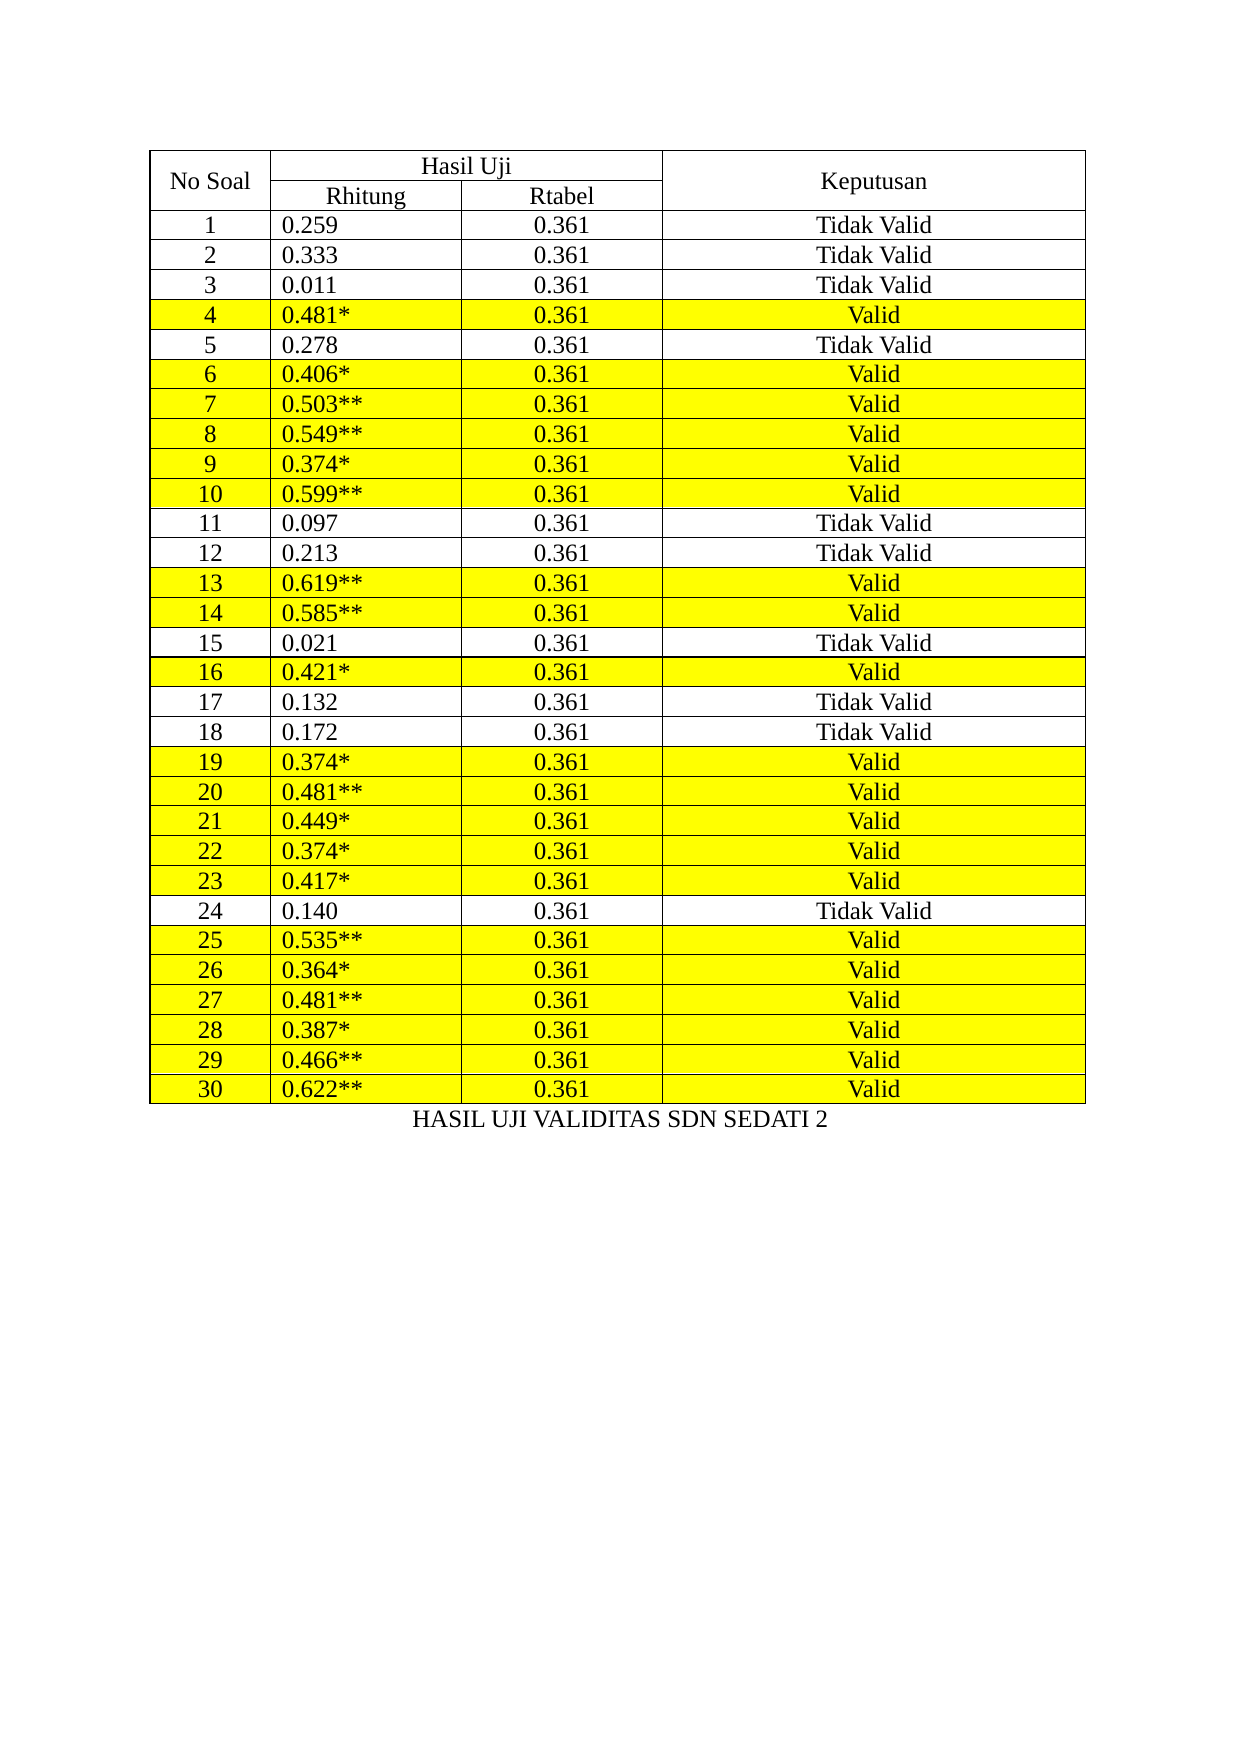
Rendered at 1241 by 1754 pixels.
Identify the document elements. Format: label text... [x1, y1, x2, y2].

table_cell 0.361 [462, 806, 662, 835]
table_cell 0.374* [271, 449, 461, 478]
table_cell 16 [151, 658, 270, 686]
table_cell Tidak Valid [663, 687, 1085, 716]
table_header Keputusan [663, 151, 1085, 209]
table_cell 0.374* [271, 836, 461, 865]
table_cell 0.361 [462, 717, 662, 746]
table_cell Tidak Valid [663, 717, 1085, 746]
table_cell 1 [151, 211, 270, 239]
table_cell 0.421* [271, 658, 461, 686]
table_cell 0.361 [462, 598, 662, 627]
table_cell 29 [151, 1045, 270, 1073]
table_cell 0.361 [462, 985, 662, 1014]
table_cell 2 [151, 240, 270, 269]
table_cell 18 [151, 717, 270, 746]
table_cell Tidak Valid [663, 628, 1085, 656]
table_cell 0.361 [462, 1045, 662, 1073]
table_cell 0.361 [462, 747, 662, 776]
table_header Hasil Uji [271, 151, 662, 180]
table_cell Valid [663, 300, 1085, 329]
table_cell 24 [151, 896, 270, 924]
table_cell 26 [151, 955, 270, 984]
table_cell 0.361 [462, 926, 662, 954]
table_cell 0.549** [271, 419, 461, 448]
table_cell Valid [663, 747, 1085, 776]
table_cell 0.361 [462, 1015, 662, 1044]
table_cell 0.361 [462, 389, 662, 418]
table_cell 0.021 [271, 628, 461, 656]
table_cell Tidak Valid [663, 240, 1085, 269]
table_cell 0.361 [462, 360, 662, 388]
table_cell 0.364* [271, 955, 461, 984]
table_cell 0.481** [271, 985, 461, 1014]
table_cell 21 [151, 806, 270, 835]
table_cell Valid [663, 419, 1085, 448]
table_cell 0.361 [462, 419, 662, 448]
table_cell 0.132 [271, 687, 461, 716]
table_cell 3 [151, 270, 270, 299]
table_cell 0.097 [271, 509, 461, 537]
table_cell 0.361 [462, 658, 662, 686]
table_cell Valid [663, 1015, 1085, 1044]
table_cell Valid [663, 955, 1085, 984]
table_cell 0.481** [271, 777, 461, 805]
table_cell 5 [151, 330, 270, 358]
table_cell Valid [663, 836, 1085, 865]
table_cell 0.361 [462, 449, 662, 478]
table_cell 0.361 [462, 687, 662, 716]
table_cell 28 [151, 1015, 270, 1044]
table_cell 0.361 [462, 330, 662, 358]
table_cell Valid [663, 389, 1085, 418]
table_cell 25 [151, 926, 270, 954]
table_cell 0.361 [462, 300, 662, 329]
table_cell 10 [151, 479, 270, 507]
table_cell 0.333 [271, 240, 461, 269]
table_cell Tidak Valid [663, 896, 1085, 924]
table_cell 0.622** [271, 1075, 461, 1103]
table_cell 0.361 [462, 1075, 662, 1103]
table_cell 0.361 [462, 270, 662, 299]
table_cell 0.361 [462, 538, 662, 567]
table_cell Valid [663, 985, 1085, 1014]
table_cell Valid [663, 777, 1085, 805]
table_cell 11 [151, 509, 270, 537]
table_cell Tidak Valid [663, 330, 1085, 358]
table_cell Valid [663, 658, 1085, 686]
table_cell 0.406* [271, 360, 461, 388]
table_cell 0.011 [271, 270, 461, 299]
table_cell 8 [151, 419, 270, 448]
table_cell 22 [151, 836, 270, 865]
table_cell Valid [663, 926, 1085, 954]
table_cell 4 [151, 300, 270, 329]
table_cell 15 [151, 628, 270, 656]
table_cell 0.361 [462, 955, 662, 984]
table_cell 30 [151, 1075, 270, 1103]
table_cell 0.387* [271, 1015, 461, 1044]
table_cell 0.481* [271, 300, 461, 329]
table_cell 0.466** [271, 1045, 461, 1073]
text HASIL UJI VALIDITAS SDN SEDATI 2 [150, 1104, 1090, 1133]
table_cell 0.361 [462, 211, 662, 239]
table_cell Valid [663, 360, 1085, 388]
table_cell Tidak Valid [663, 538, 1085, 567]
table_cell 0.585** [271, 598, 461, 627]
table_cell Valid [663, 1045, 1085, 1073]
table_cell 0.361 [462, 896, 662, 924]
table_cell 20 [151, 777, 270, 805]
table_cell Valid [663, 568, 1085, 597]
table_cell 23 [151, 866, 270, 895]
table_cell 13 [151, 568, 270, 597]
table_cell 0.361 [462, 568, 662, 597]
table_cell 0.361 [462, 240, 662, 269]
table_cell 0.361 [462, 777, 662, 805]
table_cell Valid [663, 449, 1085, 478]
table_cell Valid [663, 806, 1085, 835]
table_header No Soal [151, 151, 270, 209]
table_cell 0.361 [462, 836, 662, 865]
table_cell Tidak Valid [663, 509, 1085, 537]
table_cell 0.278 [271, 330, 461, 358]
table_cell 0.374* [271, 747, 461, 776]
table_cell 0.361 [462, 628, 662, 656]
table_cell 0.140 [271, 896, 461, 924]
table_cell 0.449* [271, 806, 461, 835]
table_cell Tidak Valid [663, 211, 1085, 239]
table_cell 27 [151, 985, 270, 1014]
table_cell 7 [151, 389, 270, 418]
table_cell Rtabel [462, 181, 662, 209]
table_cell 0.259 [271, 211, 461, 239]
table_cell Tidak Valid [663, 270, 1085, 299]
table_cell 0.361 [462, 479, 662, 507]
table_cell 0.535** [271, 926, 461, 954]
table_cell 0.213 [271, 538, 461, 567]
table_cell Valid [663, 1075, 1085, 1103]
table_cell 17 [151, 687, 270, 716]
table_cell Valid [663, 866, 1085, 895]
table_cell 19 [151, 747, 270, 776]
table_cell 9 [151, 449, 270, 478]
table_cell 0.619** [271, 568, 461, 597]
table_cell 6 [151, 360, 270, 388]
table_cell 0.503** [271, 389, 461, 418]
table_cell Rhitung [271, 181, 461, 209]
table_cell Valid [663, 598, 1085, 627]
table_cell 0.172 [271, 717, 461, 746]
table_cell 0.417* [271, 866, 461, 895]
table_cell 0.599** [271, 479, 461, 507]
table_cell 14 [151, 598, 270, 627]
table_cell 0.361 [462, 866, 662, 895]
table_cell 0.361 [462, 509, 662, 537]
table_cell Valid [663, 479, 1085, 507]
table_cell 12 [151, 538, 270, 567]
